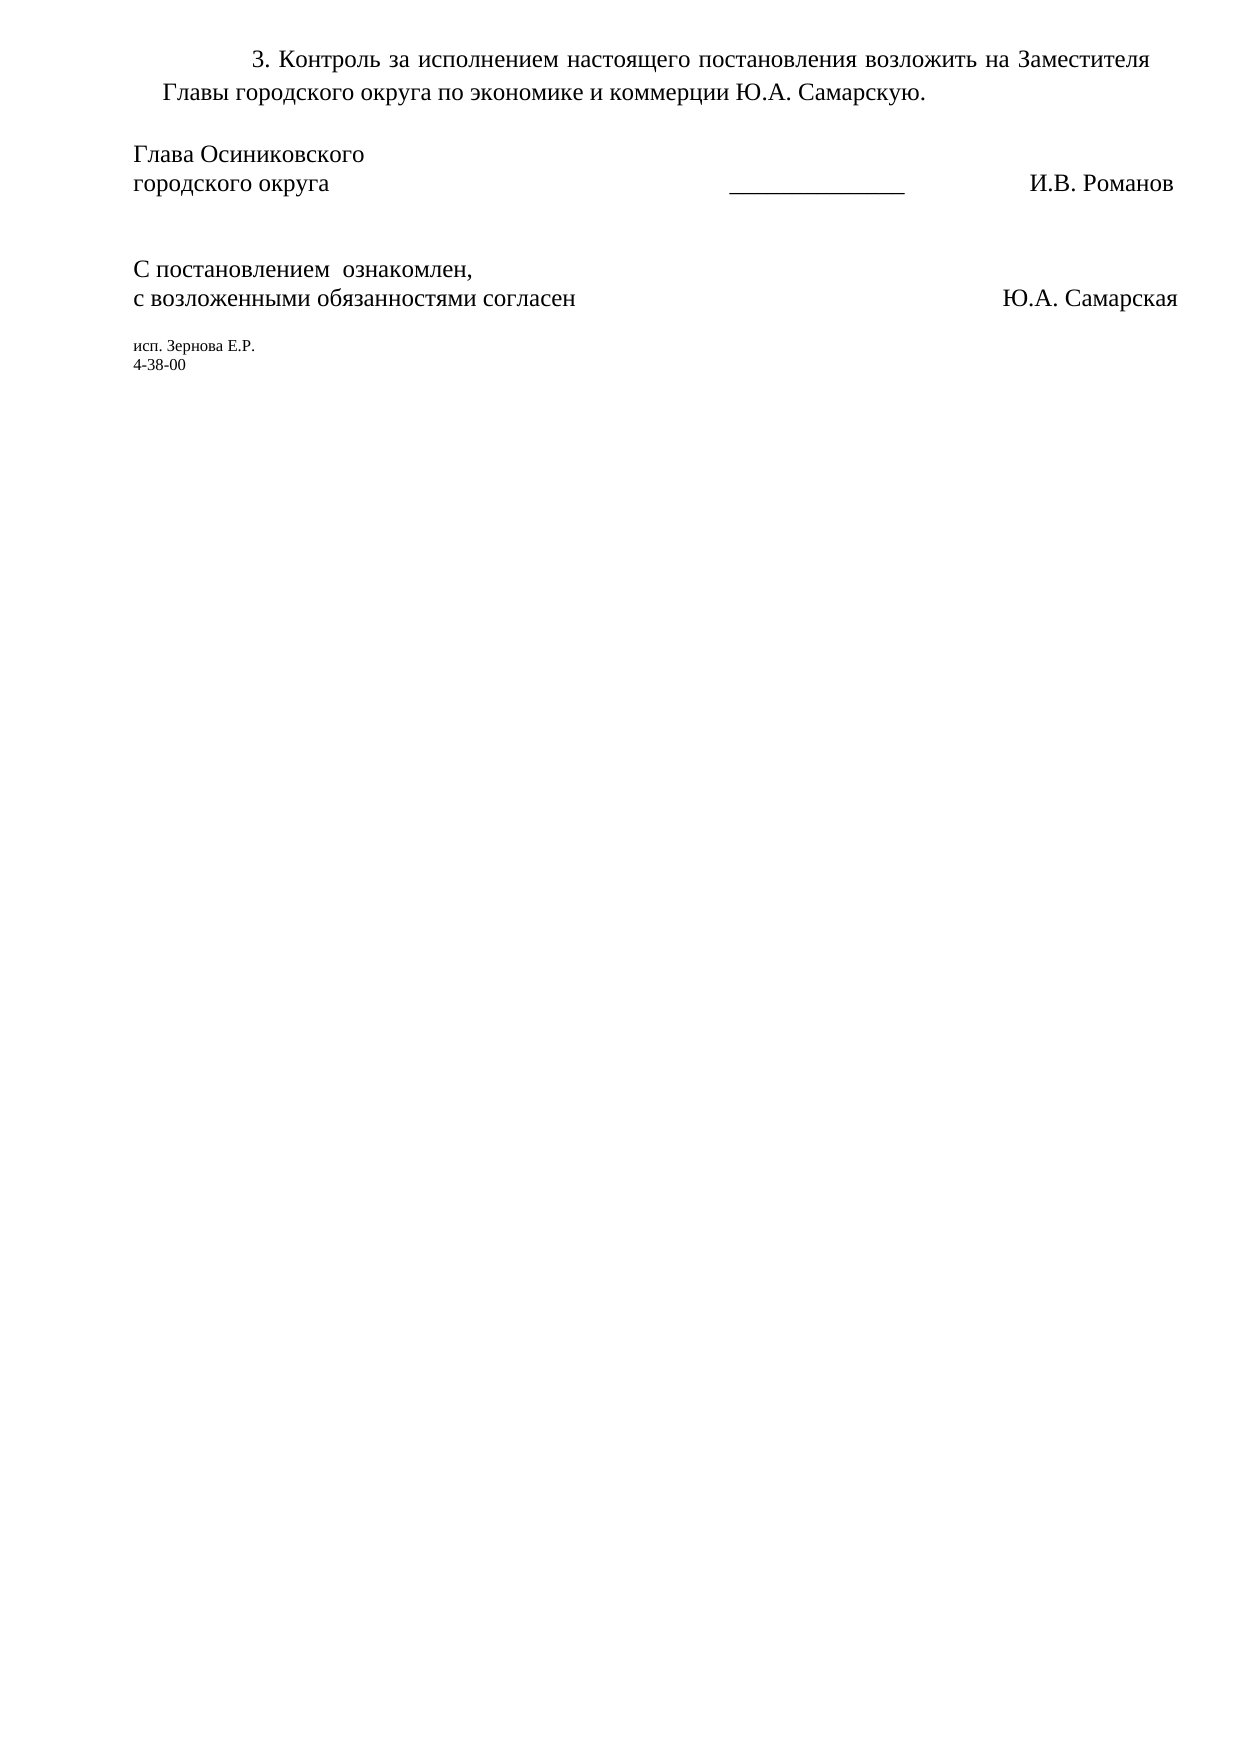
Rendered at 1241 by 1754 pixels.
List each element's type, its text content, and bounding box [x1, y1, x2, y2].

text городского округа ______________ И.В. Романов [133, 168, 1181, 197]
text С постановлением ознакомлен, [133, 254, 1181, 283]
text 3. Контроль за исполнением настоящего постановления возложить на Заместителя Главы городского округа по экономике и коммерции Ю.А. Самарскую. [162, 44, 1152, 106]
text с возложенными обязанностями согласен Ю.А. Самарская [133, 283, 1181, 312]
text исп. Зернова Е.Р. [133, 336, 1181, 355]
text 4-38-00 [133, 355, 1181, 374]
text Глава Осиниковского [133, 139, 1181, 168]
